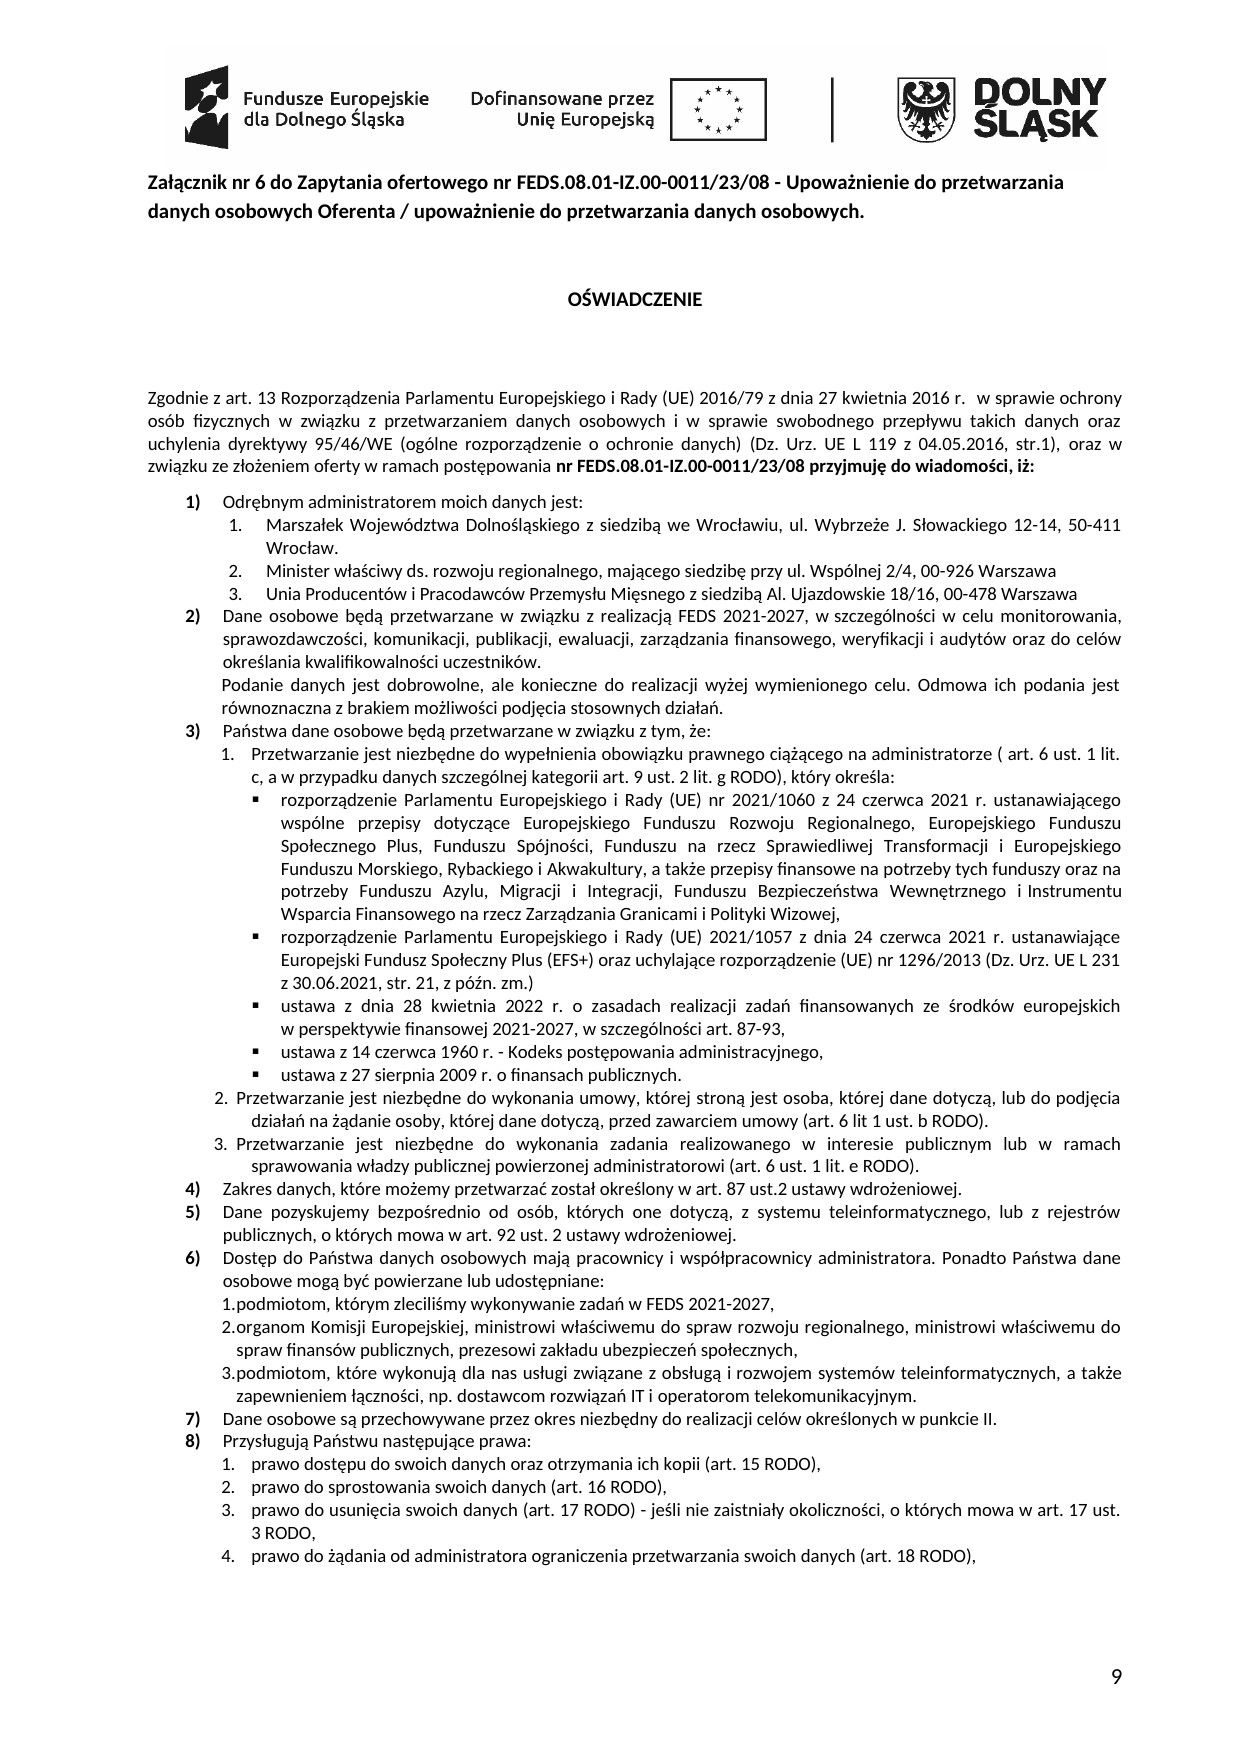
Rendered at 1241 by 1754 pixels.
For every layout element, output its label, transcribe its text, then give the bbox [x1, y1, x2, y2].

list prawo do sprostowania swoich danych (art. 16 RODO), [221, 1476, 1122, 1498]
list Unia Producentów i Pracodawców Przemysłu Mięsnego z siedzibą Al. Ujazdowskie 18/16, 00-478 Warszawa [228, 582, 1122, 605]
picture [163, 44, 1107, 170]
list Odrębnym administratorem moich danych jest: [185, 490, 1122, 513]
text Załącznik nr 6 do Zapytania ofertowego nr FEDS.08.01-IZ.00-0011/23/08 - Upoważnienie do przetwarzania danych osobowych Oferenta / upoważnienie do przetwarzania danych osobowych. [148, 169, 1122, 224]
list Państwa dane osobowe będą przetwarzane w związku z tym, że: [185, 719, 1122, 742]
text OŚWIADCZENIE [148, 286, 1122, 311]
list Przetwarzanie jest niezbędne do wykonania zadania realizowanego w interesie publicznym lub w ramach sprawowania władzy publicznej powierzonej administratorowi (art. 6 ust. 1 lit. e RODO). [213, 1132, 1122, 1178]
list prawo do żądania od administratora ograniczenia przetwarzania swoich danych (art. 18 RODO), [221, 1544, 1122, 1567]
list prawo dostępu do swoich danych oraz otrzymania ich kopii (art. 15 RODO), [221, 1453, 1122, 1476]
list podmiotom, które wykonują dla nas usługi związane z obsługą i rozwojem systemów teleinformatycznych, a także zapewnieniem łączności, np. dostawcom rozwiązań IT i operatorom telekomunikacyjnym. [221, 1361, 1122, 1407]
text Zgodnie z art. 13 Rozporządzenia Parlamentu Europejskiego i Rady (UE) 2016/79 z dnia 27 kwietnia 2016 r. w sprawie ochrony osób fizycznych w związku z przetwarzaniem danych osobowych i w sprawie swobodnego przepływu takich danych oraz uchylenia dyrektywy 95/46/WE (ogólne rozporządzenie o ochronie danych) (Dz. Urz. UE L 119 z 04.05.2016, str.1), oraz w związku ze złożeniem oferty w ramach postępowania nr FEDS.08.01-IZ.00-0011/23/08 przyjmuję do wiadomości, iż: [148, 386, 1122, 478]
text Podanie danych jest dobrowolne, ale konieczne do realizacji wyżej wymienionego celu. Odmowa ich podania jest równoznaczna z brakiem możliwości podjęcia stosownych działań. [221, 673, 1122, 719]
list Marszałek Województwa Dolnośląskiego z siedzibą we Wrocławiu, ul. Wybrzeże J. Słowackiego 12-14, 50-411 Wrocław. [228, 513, 1122, 559]
list Przetwarzanie jest niezbędne do wykonania umowy, której stroną jest osoba, której dane dotyczą, lub do podjęcia działań na żądanie osoby, której dane dotyczą, przed zawarciem umowy (art. 6 lit 1 ust. b RODO). [214, 1086, 1122, 1132]
list Dane pozyskujemy bezpośrednio od osób, których one dotyczą, z systemu teleinformatycznego, lub z rejestrów publicznych, o których mowa w art. 92 ust. 2 ustawy wdrożeniowej. [185, 1201, 1122, 1246]
list Dostęp do Państwa danych osobowych mają pracownicy i współpracownicy administratora. Ponadto Państwa dane osobowe mogą być powierzane lub udostępniane: [185, 1246, 1122, 1292]
list Przetwarzanie jest niezbędne do wypełnienia obowiązku prawnego ciążącego na administratorze ( art. 6 ust. 1 lit. c, a w przypadku danych szczególnej kategorii art. 9 ust. 2 lit. g RODO), który określa: [220, 742, 1122, 788]
list Zakres danych, które możemy przetwarzać został określony w art. 87 ust.2 ustawy wdrożeniowej. [185, 1178, 1122, 1201]
list rozporządzenie Parlamentu Europejskiego i Rady (UE) 2021/1057 z dnia 24 czerwca 2021 r. ustanawiające Europejski Fundusz Społeczny Plus (EFS+) oraz uchylające rozporządzenie (UE) nr 1296/2013 (Dz. Urz. UE L 231 z 30.06.2021, str. 21, z późn. zm.) [251, 926, 1122, 994]
list Przysługują Państwu następujące prawa: [185, 1430, 1122, 1453]
list Dane osobowe będą przetwarzane w związku z realizacją FEDS 2021-2027, w szczególności w celu monitorowania, sprawozdawczości, komunikacji, publikacji, ewaluacji, zarządzania finansowego, weryfikacji i audytów oraz do celów określania kwalifikowalności uczestników. [185, 605, 1122, 673]
list organom Komisji Europejskiej, ministrowi właściwemu do spraw rozwoju regionalnego, ministrowi właściwemu do spraw finansów publicznych, prezesowi zakładu ubezpieczeń społecznych, [221, 1315, 1122, 1361]
list ustawa z 27 sierpnia 2009 r. o finansach publicznych. [251, 1063, 1122, 1086]
list Minister właściwy ds. rozwoju regionalnego, mającego siedzibę przy ul. Wspólnej 2/4, 00-926 Warszawa [228, 559, 1122, 582]
list rozporządzenie Parlamentu Europejskiego i Rady (UE) nr 2021/1060 z 24 czerwca 2021 r. ustanawiającego wspólne przepisy dotyczące Europejskiego Funduszu Rozwoju Regionalnego, Europejskiego Funduszu Społecznego Plus, Funduszu Spójności, Funduszu na rzecz Sprawiedliwej Transformacji i Europejskiego Funduszu Morskiego, Rybackiego i Akwakultury, a także przepisy finansowe na potrzeby tych funduszy oraz na potrzeby Funduszu Azylu, Migracji i Integracji, Funduszu Bezpieczeństwa Wewnętrznego i Instrumentu Wsparcia Finansowego na rzecz Zarządzania Granicami i Polityki Wizowej, [251, 788, 1122, 926]
list Dane osobowe są przechowywane przez okres niezbędny do realizacji celów określonych w punkcie II. [185, 1407, 1122, 1430]
list ustawa z dnia 28 kwietnia 2022 r. o zasadach realizacji zadań finansowanych ze środków europejskich w perspektywie finansowej 2021-2027, w szczególności art. 87-93, [251, 994, 1122, 1040]
list ustawa z 14 czerwca 1960 r. - Kodeks postępowania administracyjnego, [251, 1040, 1122, 1063]
list prawo do usunięcia swoich danych (art. 17 RODO) - jeśli nie zaistniały okoliczności, o których mowa w art. 17 ust. 3 RODO, [221, 1498, 1122, 1544]
list podmiotom, którym zleciliśmy wykonywanie zadań w FEDS 2021-2027, [221, 1292, 1122, 1315]
